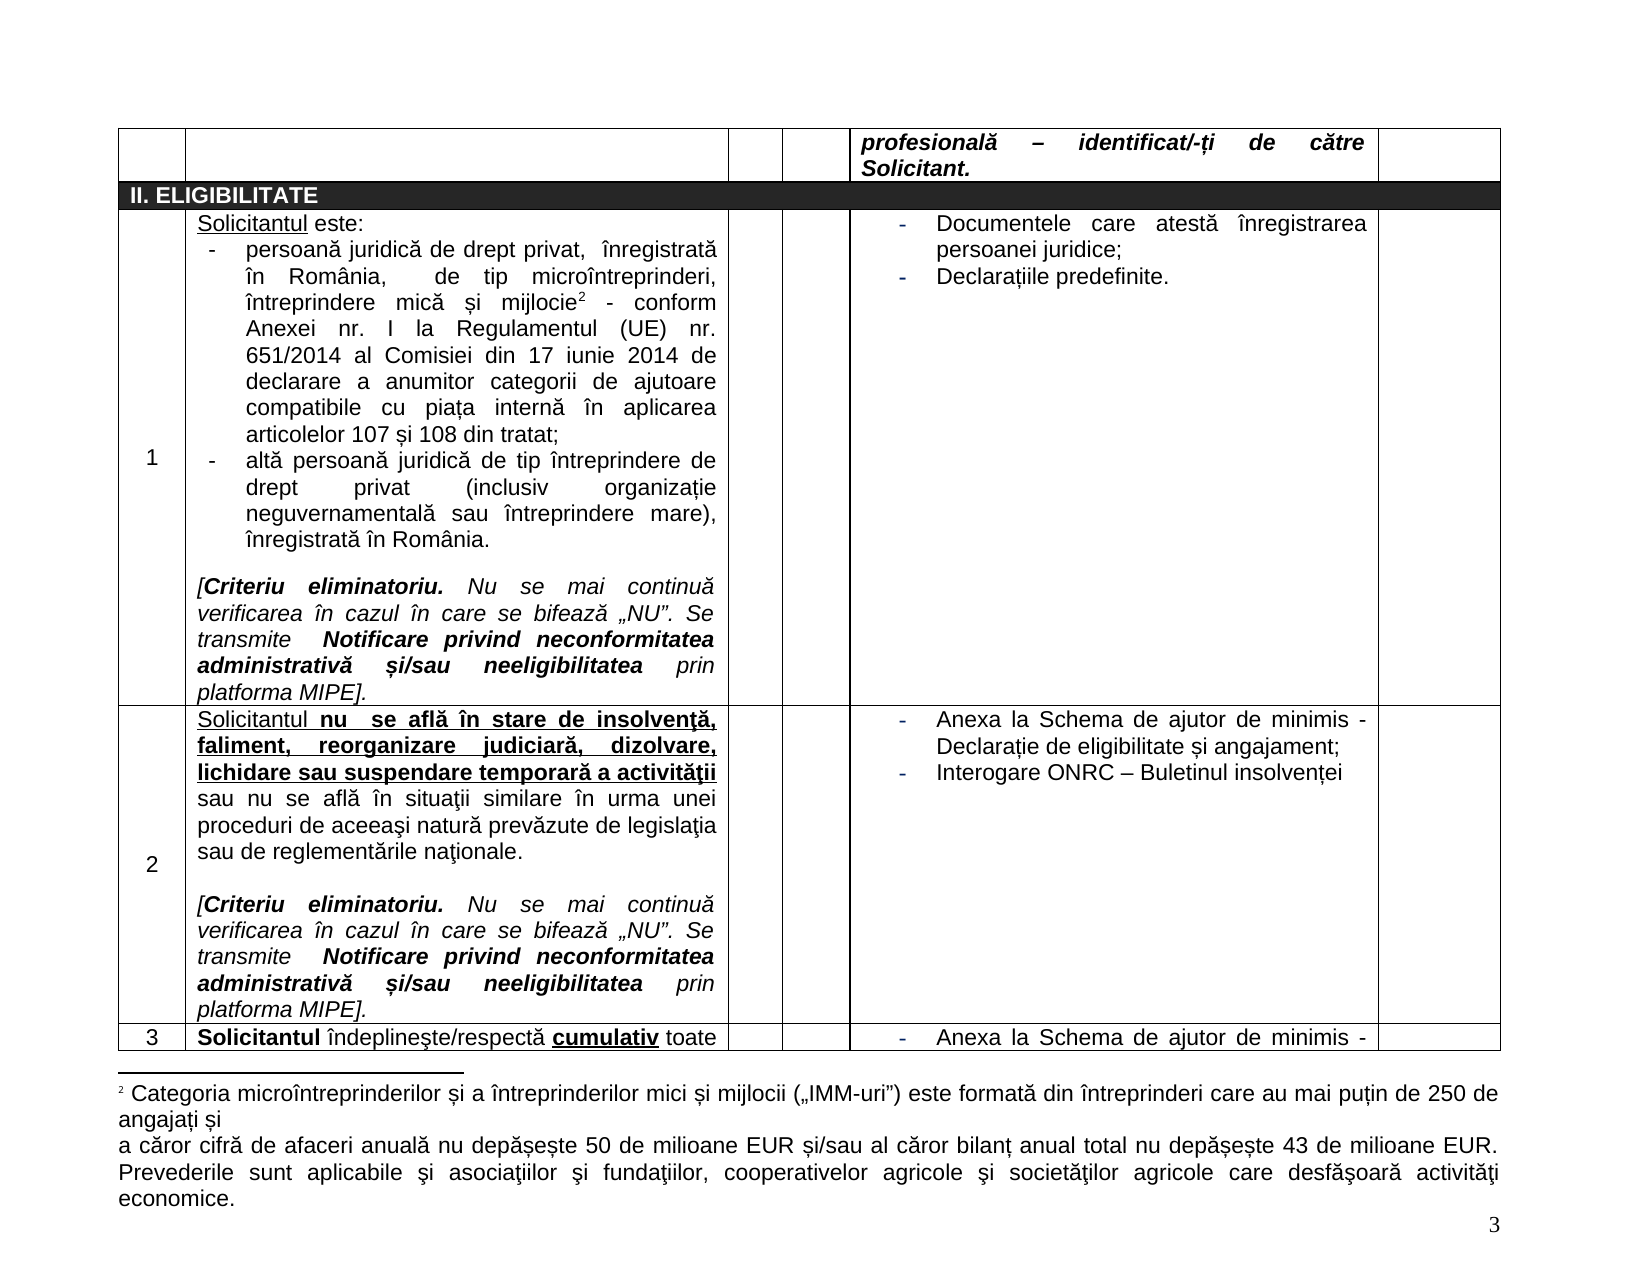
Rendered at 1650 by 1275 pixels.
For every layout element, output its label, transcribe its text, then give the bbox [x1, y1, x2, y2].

table_cell [1379, 706, 1500, 1022]
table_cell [851, 1024, 1378, 1050]
table_cell 1 [119, 210, 185, 705]
table_cell [1379, 129, 1500, 181]
table_cell [783, 129, 849, 181]
table_cell Solicitantul nu se află în stare de insolvenţă, faliment, reorganizare judiciară, dizolvare, lichidare sau suspendare temporară a activităţii sau nu se află în situaţii similare în urma unei proceduri de aceeaşi natură prevăzute de legislaţia sau de reglementările naţionale. [Criteriu eliminatoriu. Nu se mai continuă verificarea în cazul în care se bifează „NU”. Se transmite Notificare privind neconformitatea administrativă și/sau neeligibilitatea prin platforma MIPE]. [186, 706, 728, 1022]
table_cell [729, 129, 782, 181]
table_cell [1379, 1024, 1500, 1050]
table_cell Solicitantul este: persoană juridică de drept privat, înregistrată în România, de tip microîntreprinderi, întreprindere mică și mijlocie - conform Anexei nr. I la Regulamentul (UE) nr. 651/2014 al Comisiei din 17 iunie 2014 de declarare a anumitor categorii de ajutoare compatibile cu piața internă în aplicarea articolelor 107 și 108 din tratat; altă persoană juridică de tip întreprindere de drept privat (inclusiv organizație neguvernamentală sau întreprindere mare), înregistrată în România. [Criteriu eliminatoriu. Nu se mai continuă verificarea în cazul în care se bifează „NU”. Se transmite Notificare privind neconformitatea administrativă și/sau neeligibilitatea prin platforma MIPE]. [186, 210, 728, 705]
table_cell [783, 1024, 849, 1050]
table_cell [851, 129, 1378, 181]
table_cell 6 [119, 129, 185, 181]
table_cell [729, 210, 782, 705]
table_cell [783, 706, 849, 1022]
table_cell [729, 706, 782, 1022]
table_cell Anexa la Schema de ajutor de minimis - Declarație de eligibilitate și angajament; Interogare ONRC – Buletinul insolvenței [851, 706, 1378, 1022]
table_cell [186, 1024, 728, 1050]
table_cell 3 [119, 1024, 185, 1050]
table_cell [1379, 210, 1500, 705]
table_cell II. ELIGIBILITATE [119, 183, 1500, 209]
table_cell [783, 210, 849, 705]
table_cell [186, 129, 728, 181]
table_cell [729, 1024, 782, 1050]
table_cell Documentele care atestă înregistrarea persoanei juridice; Declarațiile predefinite. [851, 210, 1378, 705]
table_cell 2 [119, 706, 185, 1022]
